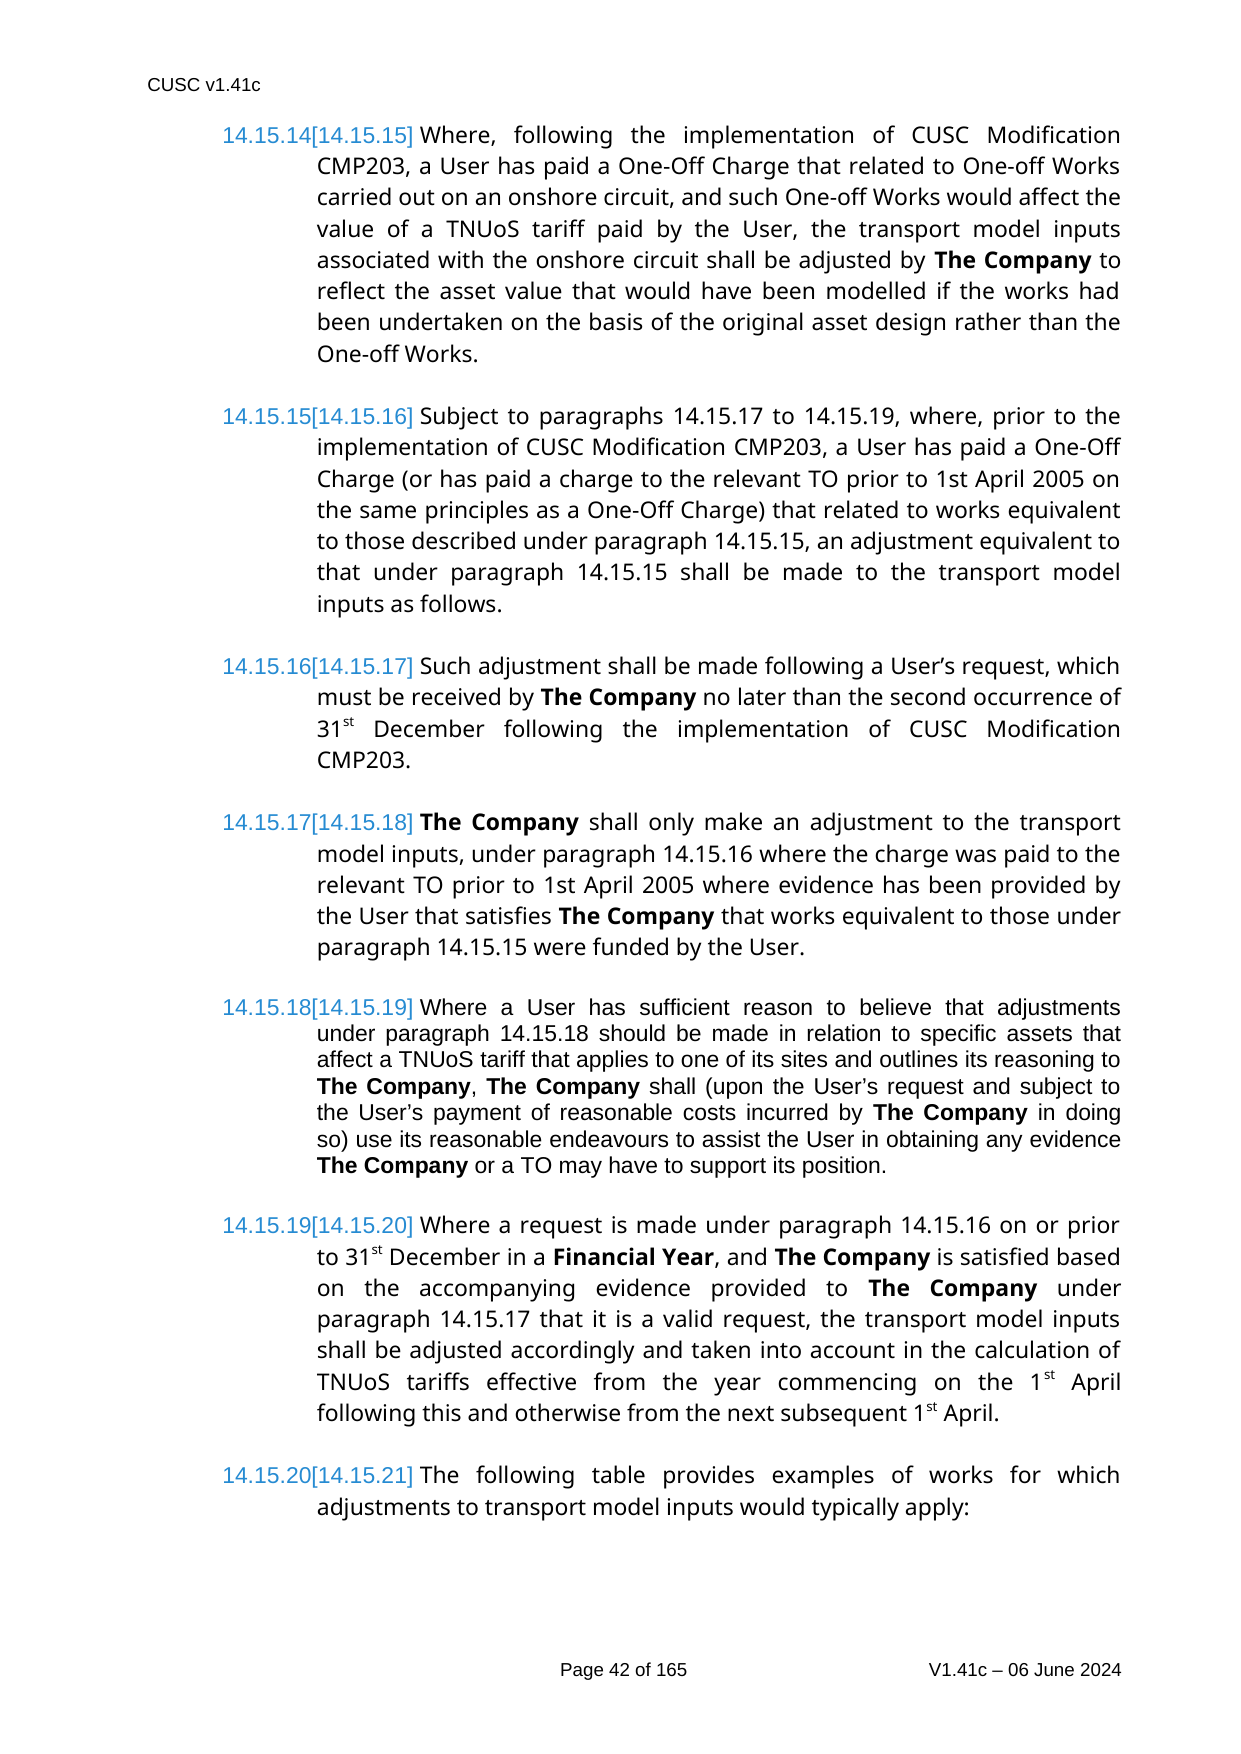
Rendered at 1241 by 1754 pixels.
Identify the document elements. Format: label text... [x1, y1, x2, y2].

list The Company shall only make an adjustment to the transport model inputs, under paragraph 14.15.16 where the charge was paid to the relevant TO prior to 1st April 2005 where evidence has been provided by the User that satisfies The Company that works equivalent to those under paragraph 14.15.15 were funded by the User. [222, 806, 1121, 962]
list The following table provides examples of works for which adjustments to transport model inputs would typically apply: [222, 1459, 1121, 1522]
list Where, following the implementation of CUSC Modification CMP203, a User has paid a One-Off Charge that related to One-off Works carried out on an onshore circuit, and such One-off Works would affect the value of a TNUoS tariff paid by the User, the transport model inputs associated with the onshore circuit shall be adjusted by The Company to reflect the asset value that would have been modelled if the works had been undertaken on the basis of the original asset design rather than the One-off Works. [222, 119, 1121, 369]
list Where a User has sufficient reason to believe that adjustments under paragraph 14.15.18 should be made in relation to specific assets that affect a TNUoS tariff that applies to one of its sites and outlines its reasoning to The Company, The Company shall (upon the User’s request and subject to the User’s payment of reasonable costs incurred by The Company in doing so) use its reasonable endeavours to assist the User in obtaining any evidence The Company or a TO may have to support its position. [222, 994, 1121, 1178]
list Such adjustment shall be made following a User’s request, which must be received by The Company no later than the second occurrence of 31st December following the implementation of CUSC Modification CMP203. [222, 650, 1121, 775]
list Where a request is made under paragraph 14.15.16 on or prior to 31st December in a Financial Year, and The Company is satisfied based on the accompanying evidence provided to The Company under paragraph 14.15.17 that it is a valid request, the transport model inputs shall be adjusted accordingly and taken into account in the calculation of TNUoS tariffs effective from the year commencing on the 1st April following this and otherwise from the next subsequent 1st April. [222, 1209, 1121, 1428]
list Subject to paragraphs 14.15.17 to 14.15.19, where, prior to the implementation of CUSC Modification CMP203, a User has paid a One-Off Charge (or has paid a charge to the relevant TO prior to 1st April 2005 on the same principles as a One-Off Charge) that related to works equivalent to those described under paragraph 14.15.15, an adjustment equivalent to that under paragraph 14.15.15 shall be made to the transport model inputs as follows. [222, 400, 1121, 619]
